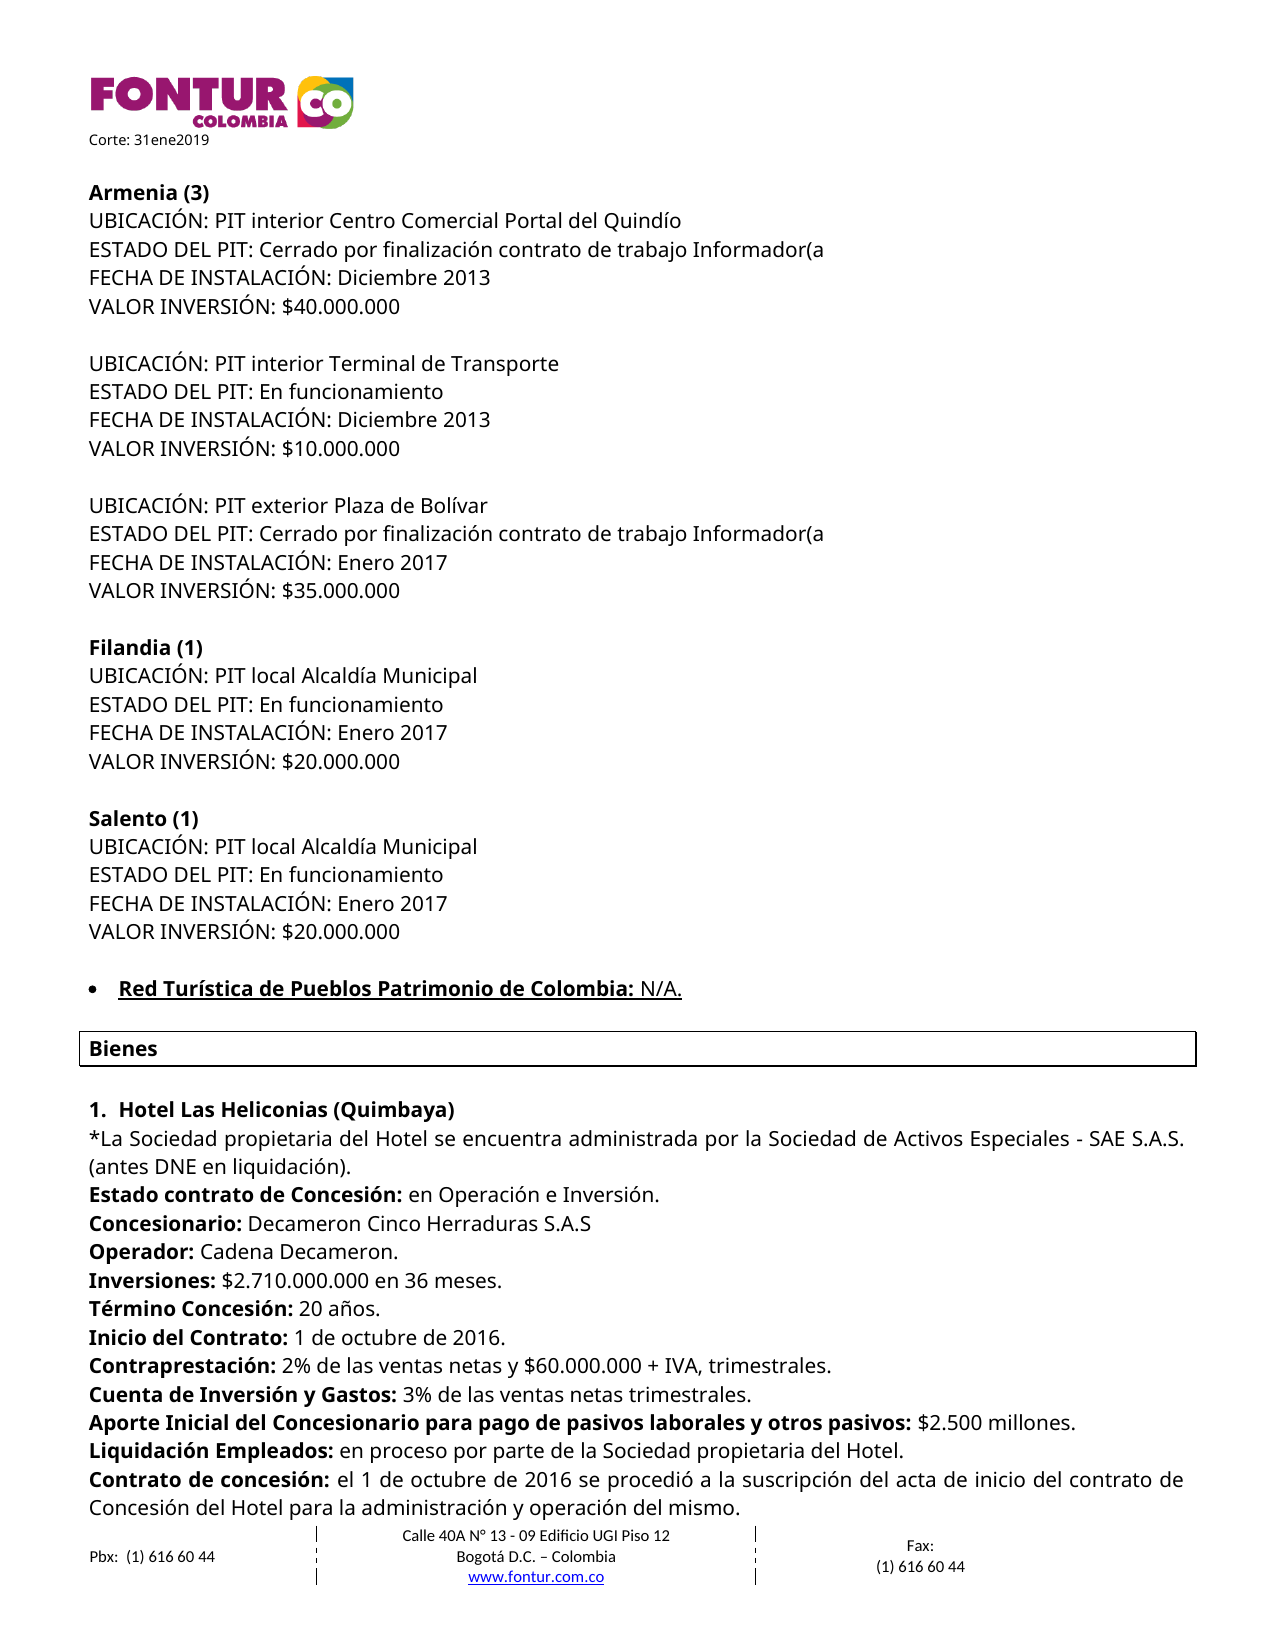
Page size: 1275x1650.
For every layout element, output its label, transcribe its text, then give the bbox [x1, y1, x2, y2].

text Concesionario: Decameron Cinco Herraduras S.A.S [89, 1209, 1186, 1237]
text Inversiones: $2.710.000.000 en 36 meses. [89, 1266, 1186, 1294]
list VALOR INVERSIÓN: $40.000.000 [89, 292, 1186, 320]
list ESTADO DEL PIT: En funcionamiento [89, 377, 1186, 406]
list VALOR INVERSIÓN: $20.000.000 [89, 747, 1186, 775]
list VALOR INVERSIÓN: $35.000.000 [89, 576, 1186, 604]
list ESTADO DEL PIT: Cerrado por finalización contrato de trabajo Informador(a [89, 519, 1186, 548]
list FECHA DE INSTALACIÓN: Enero 2017 [89, 548, 1186, 576]
text Contraprestación: 2% de las ventas netas y $60.000.000 + IVA, trimestrales. [89, 1351, 1186, 1380]
list UBICACIÓN: PIT local Alcaldía Municipal [89, 832, 1186, 861]
text Inicio del Contrato: 1 de octubre de 2016. [89, 1323, 1186, 1351]
list FECHA DE INSTALACIÓN: Diciembre 2013 [89, 406, 1186, 434]
list FECHA DE INSTALACIÓN: Diciembre 2013 [89, 263, 1186, 292]
list Filandia (1) [89, 633, 1186, 661]
list ESTADO DEL PIT: En funcionamiento [89, 861, 1186, 889]
list FECHA DE INSTALACIÓN: Enero 2017 [89, 889, 1186, 917]
list UBICACIÓN: PIT local Alcaldía Municipal [89, 661, 1186, 690]
list Armenia (3) [89, 178, 1186, 206]
list UBICACIÓN: PIT interior Terminal de Transporte [89, 349, 1186, 377]
text Estado contrato de Concesión: en Operación e Inversión. [89, 1181, 1186, 1209]
text Término Concesión: 20 años. [89, 1294, 1186, 1323]
list ESTADO DEL PIT: En funcionamiento [89, 690, 1186, 718]
list FECHA DE INSTALACIÓN: Enero 2017 [89, 718, 1186, 747]
text Aporte Inicial del Concesionario para pago de pasivos laborales y otros pasivos: $2.500 millones. [89, 1408, 1186, 1437]
text Liquidación Empleados: en proceso por parte de la Sociedad propietaria del Hotel. [89, 1437, 1186, 1465]
list Hotel Las Heliconias (Quimbaya) [89, 1095, 1186, 1124]
list *La Sociedad propietaria del Hotel se encuentra administrada por la Sociedad de Activos Especiales - SAE S.A.S. (antes DNE en liquidación). [89, 1124, 1186, 1181]
list UBICACIÓN: PIT exterior Plaza de Bolívar [89, 491, 1186, 519]
text Operador: Cadena Decameron. [89, 1237, 1186, 1266]
text Contrato de concesión: el 1 de octubre de 2016 se procedió a la suscripción del acta de inicio del contrato de Concesión del Hotel para la administración y operación del mismo. [89, 1465, 1186, 1522]
list Salento (1) [89, 804, 1186, 832]
list VALOR INVERSIÓN: $20.000.000 [89, 917, 1186, 946]
list Red Turística de Pueblos Patrimonio de Colombia: N/A. [89, 974, 1186, 1003]
list VALOR INVERSIÓN: $10.000.000 [89, 434, 1186, 462]
list UBICACIÓN: PIT interior Centro Comercial Portal del Quindío [89, 206, 1186, 235]
text Cuenta de Inversión y Gastos: 3% de las ventas netas trimestrales. [89, 1380, 1186, 1408]
picture [88, 73, 355, 130]
list Bienes [80, 1032, 1195, 1065]
list ESTADO DEL PIT: Cerrado por finalización contrato de trabajo Informador(a [89, 235, 1186, 263]
